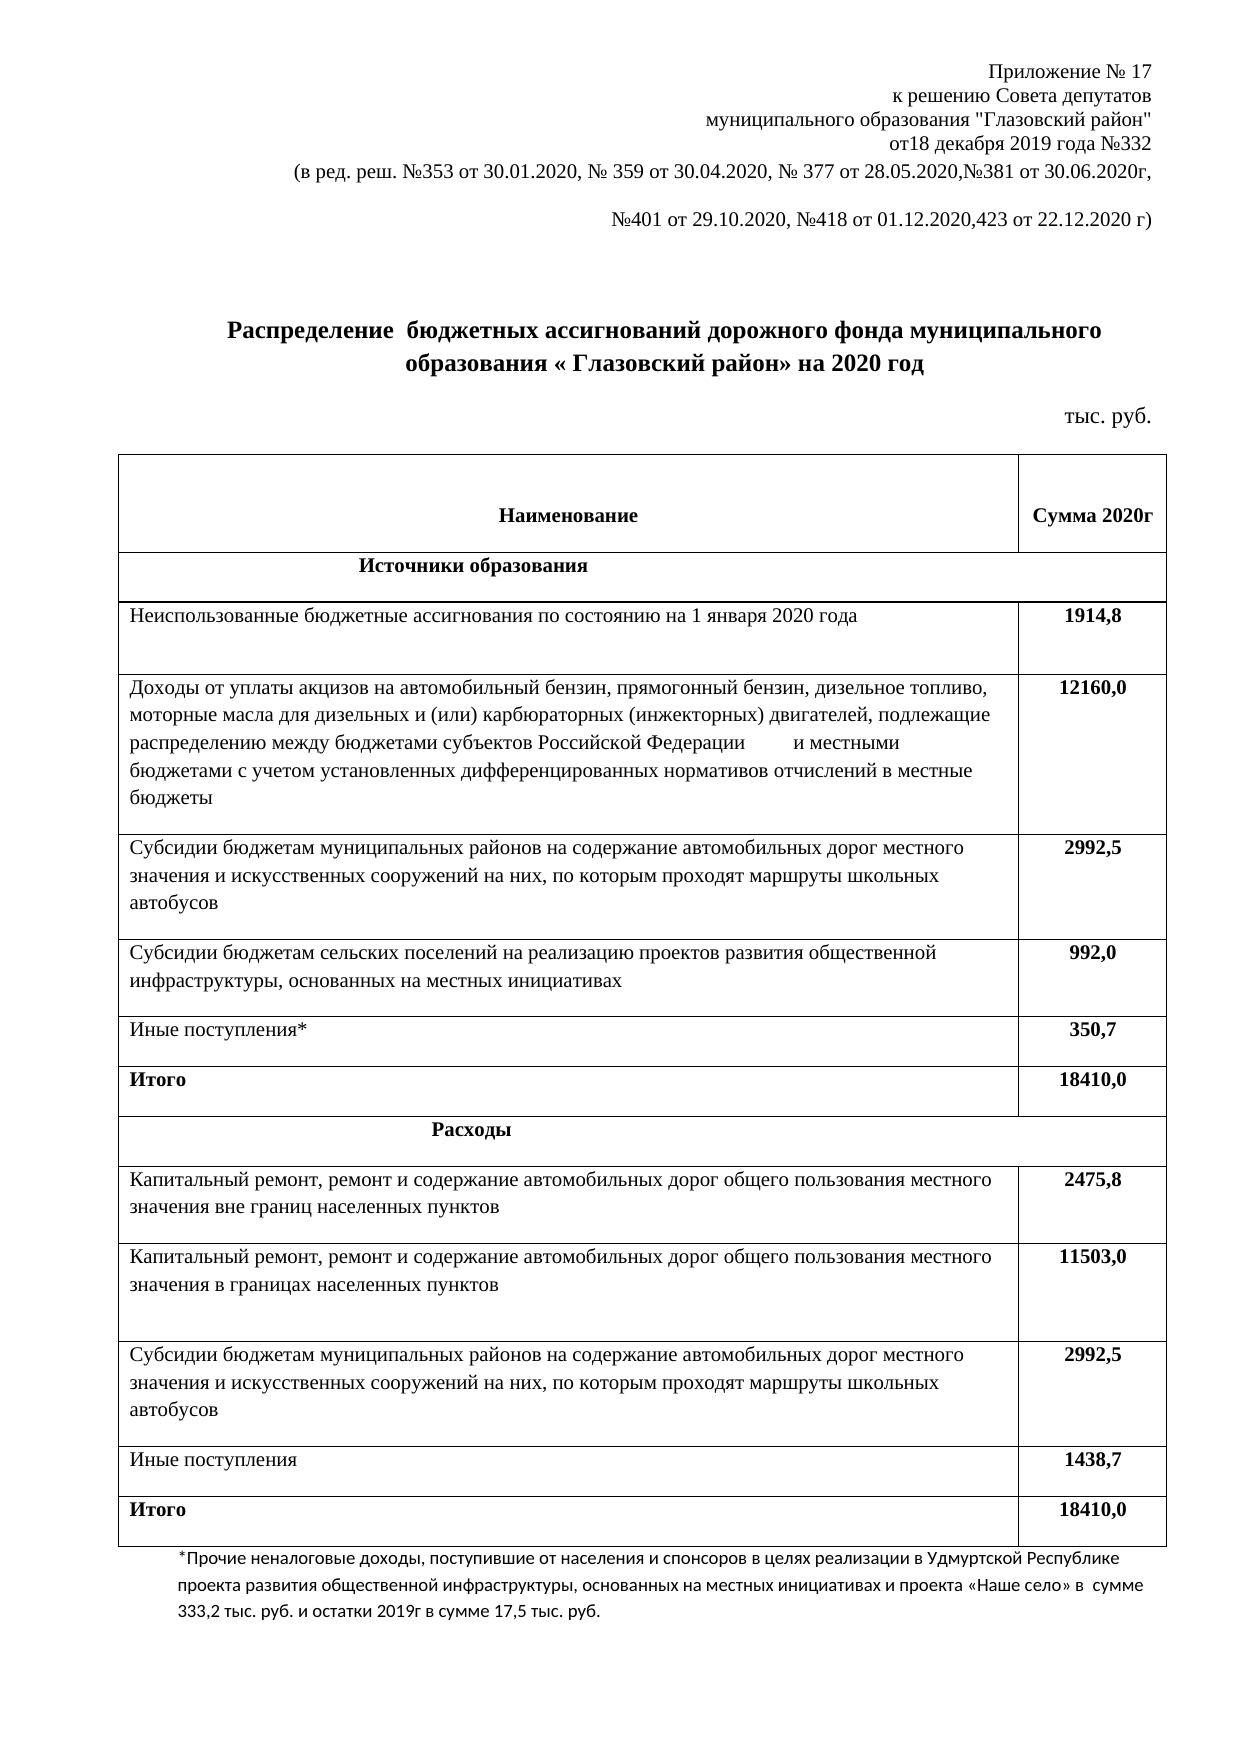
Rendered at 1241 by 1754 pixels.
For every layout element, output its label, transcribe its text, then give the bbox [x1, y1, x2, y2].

text (в ред. реш. №353 от 30.01.2020, № 359 от 30.04.2020, № 377 от 28.05.2020,№381 от 30.06.2020г, [177, 159, 1152, 183]
table_cell Капитальный ремонт, ремонт и содержание автомобильных дорог общего пользования местного значения в границах населенных пунктов [119, 1244, 1018, 1341]
table_cell 1914,8 [1019, 603, 1166, 674]
table_cell 2992,5 [1019, 1342, 1166, 1446]
table_cell 1438,7 [1019, 1447, 1166, 1496]
table_cell Итого [119, 1067, 1018, 1116]
table_header Сумма 2020г [1019, 455, 1166, 552]
text №401 от 29.10.2020, №418 от 01.12.2020,423 от 22.12.2020 г) [177, 207, 1152, 231]
table_cell Расходы [119, 1117, 1166, 1166]
table_cell 350,7 [1019, 1017, 1166, 1066]
table_cell 2475,8 [1019, 1167, 1166, 1243]
table_header Наименование [119, 455, 1018, 552]
table_cell Иные поступления [119, 1447, 1018, 1496]
table_cell 992,0 [1019, 940, 1166, 1016]
text тыс. руб. [177, 402, 1152, 429]
table_cell Субсидии бюджетам муниципальных районов на содержание автомобильных дорог местного значения и искусственных сооружений на них, по которым проходят маршруты школьных автобусов [119, 835, 1018, 939]
table_cell Субсидии бюджетам муниципальных районов на содержание автомобильных дорог местного значения и искусственных сооружений на них, по которым проходят маршруты школьных автобусов [119, 1342, 1018, 1446]
table_cell 18410,0 [1019, 1067, 1166, 1116]
table_cell 11503,0 [1019, 1244, 1166, 1341]
table_cell Капитальный ремонт, ремонт и содержание автомобильных дорог общего пользования местного значения вне границ населенных пунктов [119, 1167, 1018, 1243]
text от18 декабря 2019 года №332 [177, 131, 1152, 155]
table_cell Источники образования [119, 553, 1166, 601]
table_cell 18410,0 [1019, 1497, 1166, 1546]
table_cell Доходы от уплаты акцизов на автомобильный бензин, прямогонный бензин, дизельное топливо, моторные масла для дизельных и (или) карбюраторных (инжекторных) двигателей, подлежащие распределению между бюджетами субъектов Российской Федерации и местными бюджетами с учетом установленных дифференцированных нормативов отчислений в местные бюджеты [119, 675, 1018, 834]
text муниципального образования "Глазовский район" [177, 107, 1152, 131]
table_cell Неиспользованные бюджетные ассигнования по состоянию на 1 января 2020 года [119, 603, 1018, 674]
table_cell Субсидии бюджетам сельских поселений на реализацию проектов развития общественной инфраструктуры, основанных на местных инициативах [119, 940, 1018, 1016]
text Распределение бюджетных ассигнований дорожного фонда муниципального образования « Глазовский район» на 2020 год [177, 316, 1152, 377]
text к решению Совета депутатов [177, 83, 1152, 107]
text Приложение № 17 [177, 59, 1152, 83]
table_cell 12160,0 [1019, 675, 1166, 834]
table_cell 2992,5 [1019, 835, 1166, 939]
text *Прочие неналоговые доходы, поступившие от населения и спонсоров в целях реализации в Удмуртской Республике проекта развития общественной инфраструктуры, основанных на местных инициативах и проекта «Наше село» в сумме 333,2 тыс. руб. и остатки 2019г в сумме 17,5 тыс. руб. [177, 1547, 1152, 1622]
table_cell Итого [119, 1497, 1018, 1546]
table_cell Иные поступления* [119, 1017, 1018, 1066]
